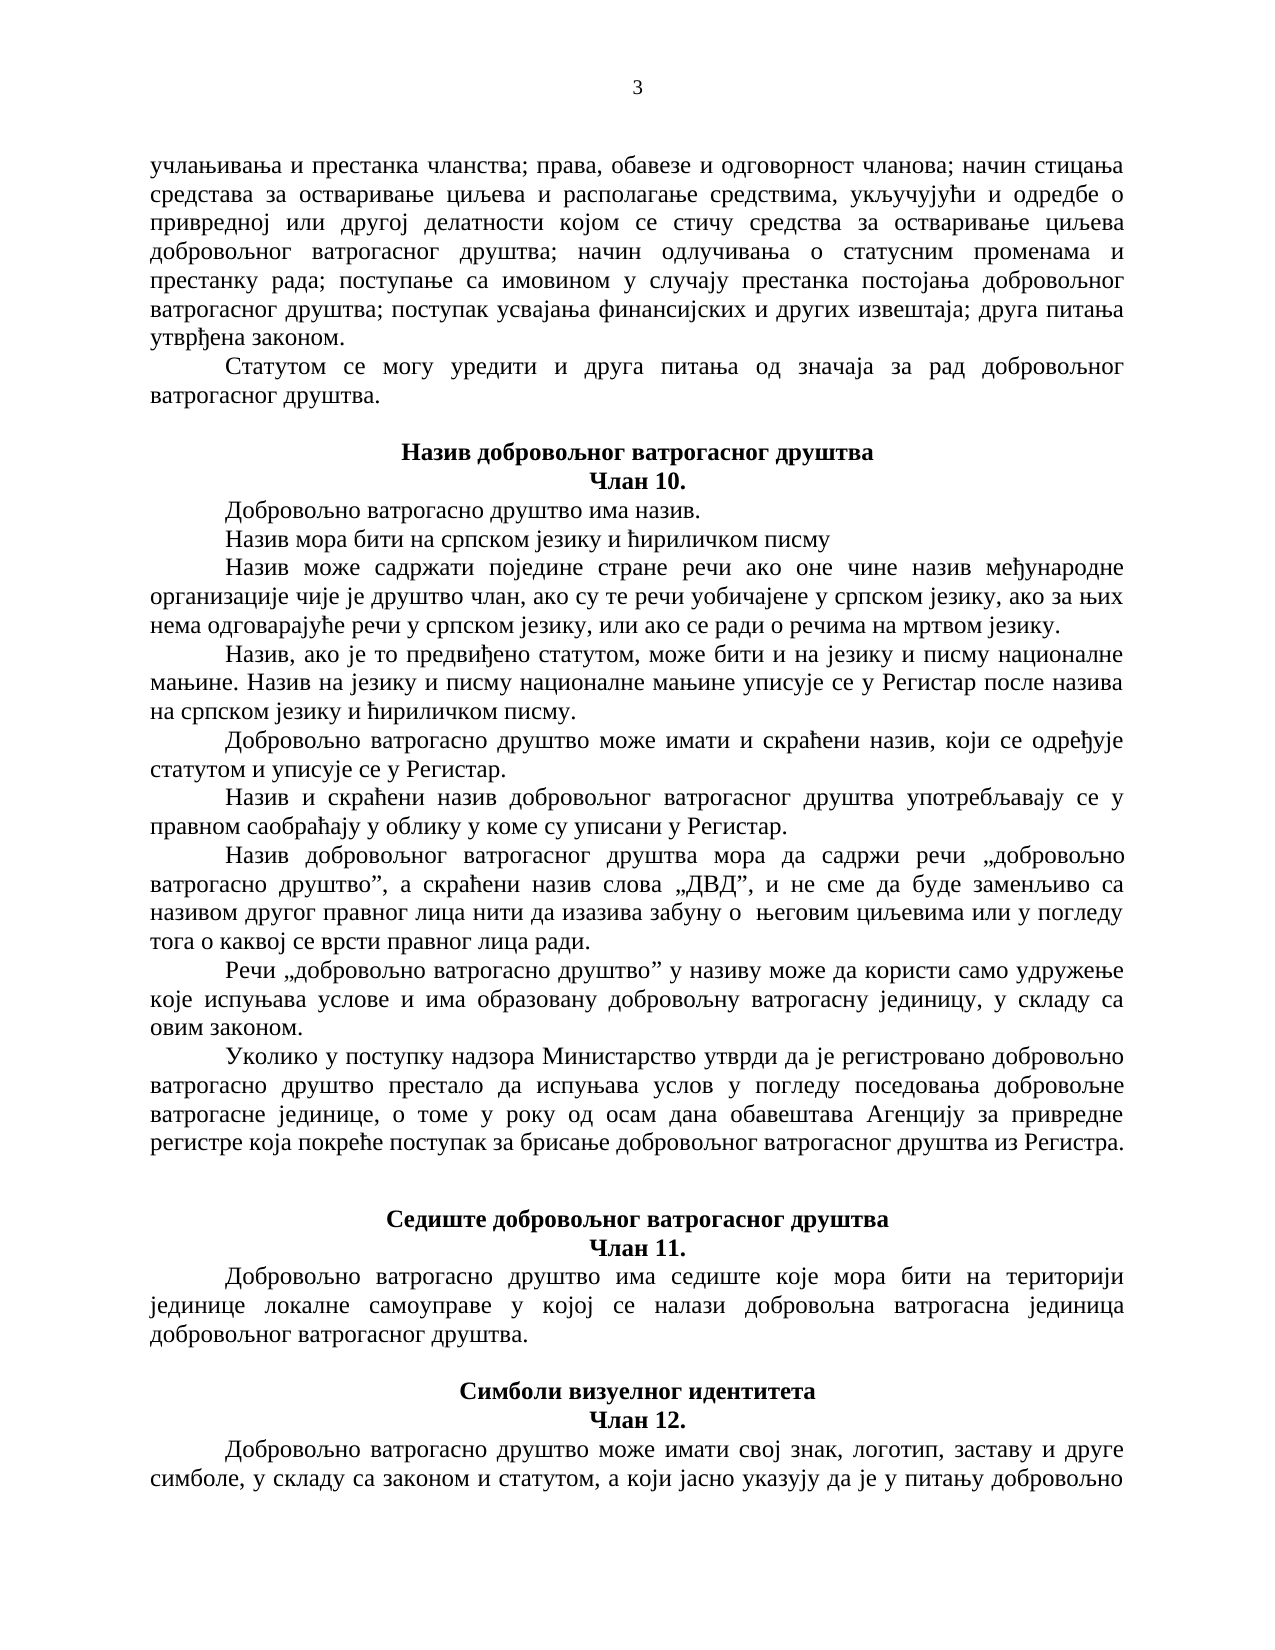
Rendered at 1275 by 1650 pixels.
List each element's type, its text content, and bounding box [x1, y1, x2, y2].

text Добровољно ватрогасно друштво може имати и скраћени назив, који се одређује статутом и уписује се у Регистар. [150, 725, 1125, 782]
text Симболи визуелног идентитета [150, 1376, 1125, 1405]
text Назив добровољног ватрогасног друштва мора да садржи речи „добровољно ватрогасно друштво”, а скраћени назив слова „ДВД”, и не сме да буде заменљиво са називом другог правног лица нити да изазива забуну о његовим циљевима или у погледу тога о каквој се врсти правног лица ради. [150, 840, 1125, 955]
text Седиште добровољног ватрогасног друштва [150, 1204, 1125, 1233]
text Назив добровољног ватрогасног друштва [150, 437, 1125, 466]
text Назив мора бити на српском језику и ћириличком писму [150, 524, 1125, 552]
text Назив може садржати поједине стране речи ако оне чине назив међународне организације чије је друштво члан, ако су те речи уобичајене у српском језику, ако за њих нема одговарајуће речи у српском језику, или ако се ради о речима на мртвом језику. [150, 552, 1125, 639]
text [150, 1434, 1125, 1491]
text Статутом се могу уредити и друга питања од значаја за рад добровољног ватрогасног друштва. [150, 351, 1125, 409]
text Назив и скраћени назив добровољног ватрогасног друштва употребљавају се у правном саобраћају у облику у коме су уписани у Регистар. [150, 782, 1125, 840]
text Речи „добровољно ватрогасно друштво” у називу може да користи само удружење које испуњава услове и има образовану добровољну ватрогасну јединицу, у складу са овим законом. [150, 955, 1125, 1041]
text Добровољно ватрогасно друштво има седиште које мора бити на територији јединице локалне самоуправе у којој се налази добровољна ватрогасна јединица добровољног ватрогасног друштва. [150, 1261, 1125, 1348]
text Назив, ако је то предвиђено статутом, може бити и на језику и писму националне мањине. Назив на језику и писму националне мањине уписује се у Регистар после назива на српском језику и ћириличком писму. [150, 639, 1125, 725]
text Члан 12. [150, 1405, 1125, 1434]
text Члан 10. [150, 466, 1125, 495]
text Добровољно ватрогасно друштво има назив. [150, 495, 1125, 524]
text Уколико у поступку надзора Министарство утврди да је регистровано добровољно ватрогасно друштво престало да испуњава услов у погледу поседовања добровољне ватрогасне јединице, о томе у року од осам дана обавештава Агенцију за привредне регистре која покреће поступак за брисање добровољног ватрогасног друштва из Регистра. [150, 1041, 1125, 1156]
text Члан 11. [150, 1233, 1125, 1261]
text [150, 150, 1125, 351]
